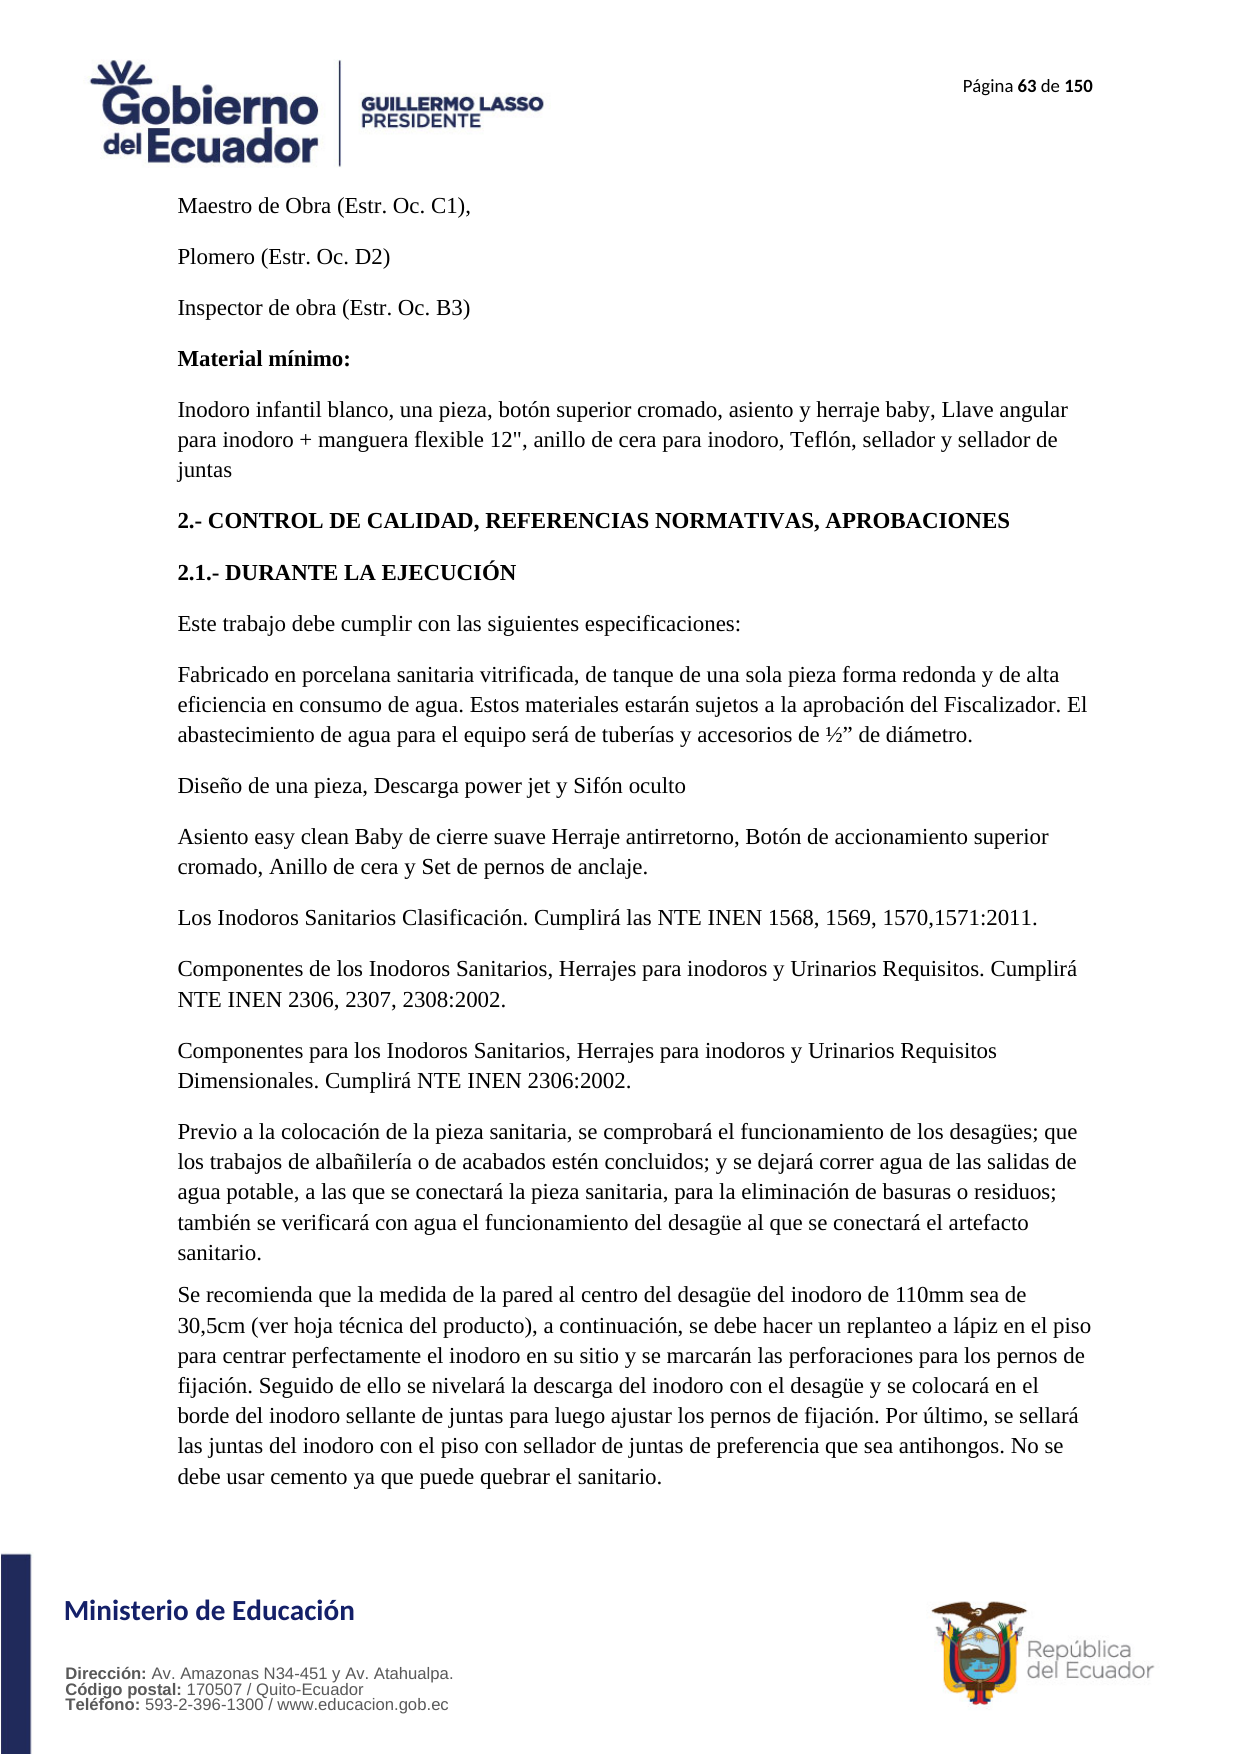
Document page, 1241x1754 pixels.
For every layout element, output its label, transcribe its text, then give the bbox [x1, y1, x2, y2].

text Inodoro infantil blanco, una pieza, botón superior cromado, asiento y herraje baby, Llave angular para inodoro + manguera flexible 12", anillo de cera para inodoro, Teflón, sellador y sellador de juntas [177, 396, 1092, 483]
text Este trabajo debe cumplir con las siguientes especificaciones: [177, 610, 1092, 636]
text Previo a la colocación de la pieza sanitaria, se comprobará el funcionamiento de los desagües; que los trabajos de albañilería o de acabados estén concluidos; y se dejará correr agua de las salidas de agua potable, a las que se conectará la pieza sanitaria, para la eliminación de basuras o residuos; también se verificará con agua el funcionamiento del desagüe al que se conectará el artefacto sanitario. [177, 1118, 1092, 1265]
text Componentes para los Inodoros Sanitarios, Herrajes para inodoros y Urinarios Requisitos Dimensionales. Cumplirá NTE INEN 2306:2002. [177, 1037, 1092, 1093]
text Maestro de Obra (Estr. Oc. C1), [177, 192, 1092, 218]
text Plomero (Estr. Oc. D2) [177, 243, 1092, 269]
text 2.1.- DURANTE LA EJECUCIÓN [177, 559, 1092, 585]
text Diseño de una pieza, Descarga power jet y Sifón oculto [177, 772, 1092, 798]
text Asiento easy clean Baby de cierre suave Herraje antirretorno, Botón de accionamiento superior cromado, Anillo de cera y Set de pernos de anclaje. [177, 823, 1092, 880]
text Fabricado en porcelana sanitaria vitrificada, de tanque de una sola pieza forma redonda y de alta eficiencia en consumo de agua. Estos materiales estarán sujetos a la aprobación del Fiscalizador. El abastecimiento de agua para el equipo será de tuberías y accesorios de ½” de diámetro. [177, 661, 1092, 747]
text Material mínimo: [177, 345, 1092, 371]
text 2.- CONTROL DE CALIDAD, REFERENCIAS NORMATIVAS, APROBACIONES [177, 508, 1092, 534]
text Se recomienda que la medida de la pared al centro del desagüe del inodoro de 110mm sea de 30,5cm (ver hoja técnica del producto), a continuación, se debe hacer un replanteo a lápiz en el piso para centrar perfectamente el inodoro en su sitio y se marcarán las perforaciones para los pernos de fijación. Seguido de ello se nivelará la descarga del inodoro con el desagüe y se colocará en el borde del inodoro sellante de juntas para luego ajustar los pernos de fijación. Por último, se sellará las juntas del inodoro con el piso con sellador de juntas de preferencia que sea antihongos. No se debe usar cemento ya que puede quebrar el sanitario. [177, 1282, 1092, 1489]
text Componentes de los Inodoros Sanitarios, Herrajes para inodoros y Urinarios Requisitos. Cumplirá NTE INEN 2306, 2307, 2308:2002. [177, 956, 1092, 1012]
text Inspector de obra (Estr. Oc. B3) [177, 294, 1092, 320]
text Los Inodoros Sanitarios Clasificación. Cumplirá las NTE INEN 1568, 1569, 1570,1571:2011. [177, 904, 1092, 931]
picture [1, 1, 1241, 1754]
